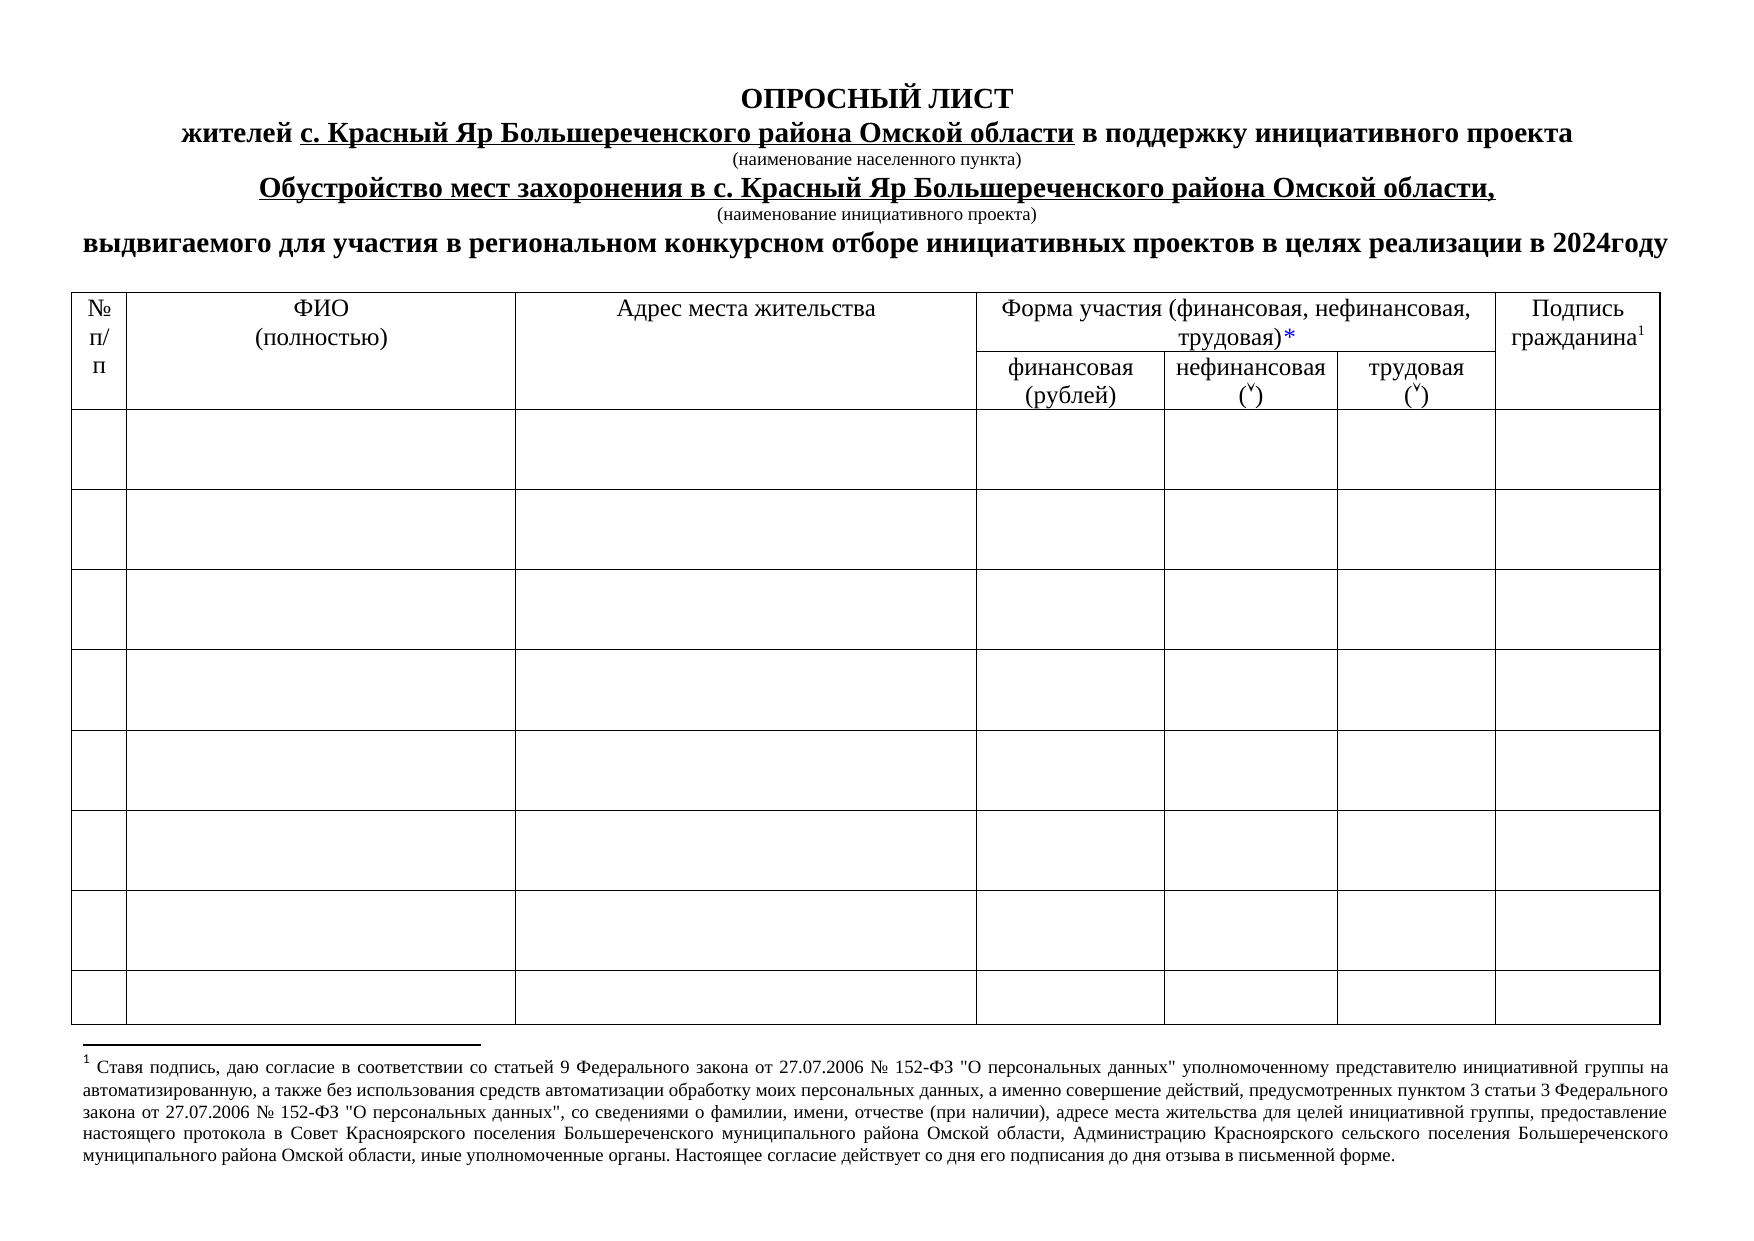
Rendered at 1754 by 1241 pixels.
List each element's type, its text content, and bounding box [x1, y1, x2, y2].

table_cell [1165, 971, 1337, 1023]
table_cell [977, 731, 1164, 809]
table_cell финансовая (рублей) [977, 352, 1164, 409]
table_cell [127, 650, 515, 729]
table_cell [1338, 570, 1495, 649]
table_cell [72, 731, 126, 809]
table_cell [1338, 650, 1495, 729]
table_cell [127, 731, 515, 809]
table_cell [516, 891, 976, 970]
table_cell [127, 410, 515, 489]
table_cell [1338, 891, 1495, 970]
table_cell [72, 490, 126, 569]
table_cell [1496, 811, 1659, 890]
table_cell [977, 891, 1164, 970]
table_cell [72, 410, 126, 489]
table_cell [1496, 891, 1659, 970]
table_cell [1165, 650, 1337, 729]
table_cell [1338, 811, 1495, 890]
text жителей с. Красный Яр Большереченского района Омской области в поддержку инициативного проекта [83, 115, 1671, 148]
table_cell [72, 650, 126, 729]
text (наименование инициативного проекта) [83, 203, 1671, 225]
table_cell [1496, 650, 1659, 729]
table_cell [977, 650, 1164, 729]
table_cell [977, 971, 1164, 1023]
table_cell [127, 570, 515, 649]
table_cell [1165, 410, 1337, 489]
table_cell [1338, 410, 1495, 489]
table_cell [516, 971, 976, 1023]
table_cell [127, 971, 515, 1023]
table_cell нефинансовая () [1165, 352, 1337, 409]
table_cell [977, 490, 1164, 569]
text ОПРОСНЫЙ ЛИСТ [83, 81, 1671, 115]
table_cell [516, 410, 976, 489]
text выдвигаемого для участия в региональном конкурсном отборе инициативных проектов в целях реализации в 2024году [83, 225, 1671, 258]
table_cell [977, 410, 1164, 489]
table_header Подпись гражданина [1496, 293, 1659, 409]
table_header Форма участия (финансовая, нефинансовая, трудовая)* [977, 293, 1495, 351]
table_cell [516, 811, 976, 890]
table_cell [1165, 490, 1337, 569]
table_cell [977, 811, 1164, 890]
table_cell [1338, 971, 1495, 1023]
table_cell [1165, 811, 1337, 890]
table_header ФИО (полностью) [127, 293, 515, 409]
table_header Адрес места жительства [516, 293, 976, 409]
table_cell [1165, 891, 1337, 970]
table_cell [72, 891, 126, 970]
table_cell [516, 731, 976, 809]
table_cell [72, 570, 126, 649]
table_cell [72, 971, 126, 1023]
table_cell [977, 570, 1164, 649]
table_cell [1338, 731, 1495, 809]
table_cell [1165, 731, 1337, 809]
table_header № п/п [72, 293, 126, 409]
table_cell [72, 811, 126, 890]
table_cell [1338, 490, 1495, 569]
text (наименование населенного пункта) [83, 148, 1671, 170]
table_cell [1496, 490, 1659, 569]
table_cell [127, 811, 515, 890]
text Обустройство мест захоронения в с. Красный Яр Большереченского района Омской области, [83, 170, 1671, 203]
table_cell [1496, 410, 1659, 489]
table_cell [127, 490, 515, 569]
table_cell [516, 650, 976, 729]
table_cell [516, 570, 976, 649]
table_cell [127, 891, 515, 970]
table_cell [1165, 570, 1337, 649]
table_cell [1496, 570, 1659, 649]
table_cell [1496, 731, 1659, 809]
table_cell [1496, 971, 1659, 1023]
table_cell [516, 490, 976, 569]
table_cell трудовая () [1338, 352, 1495, 409]
